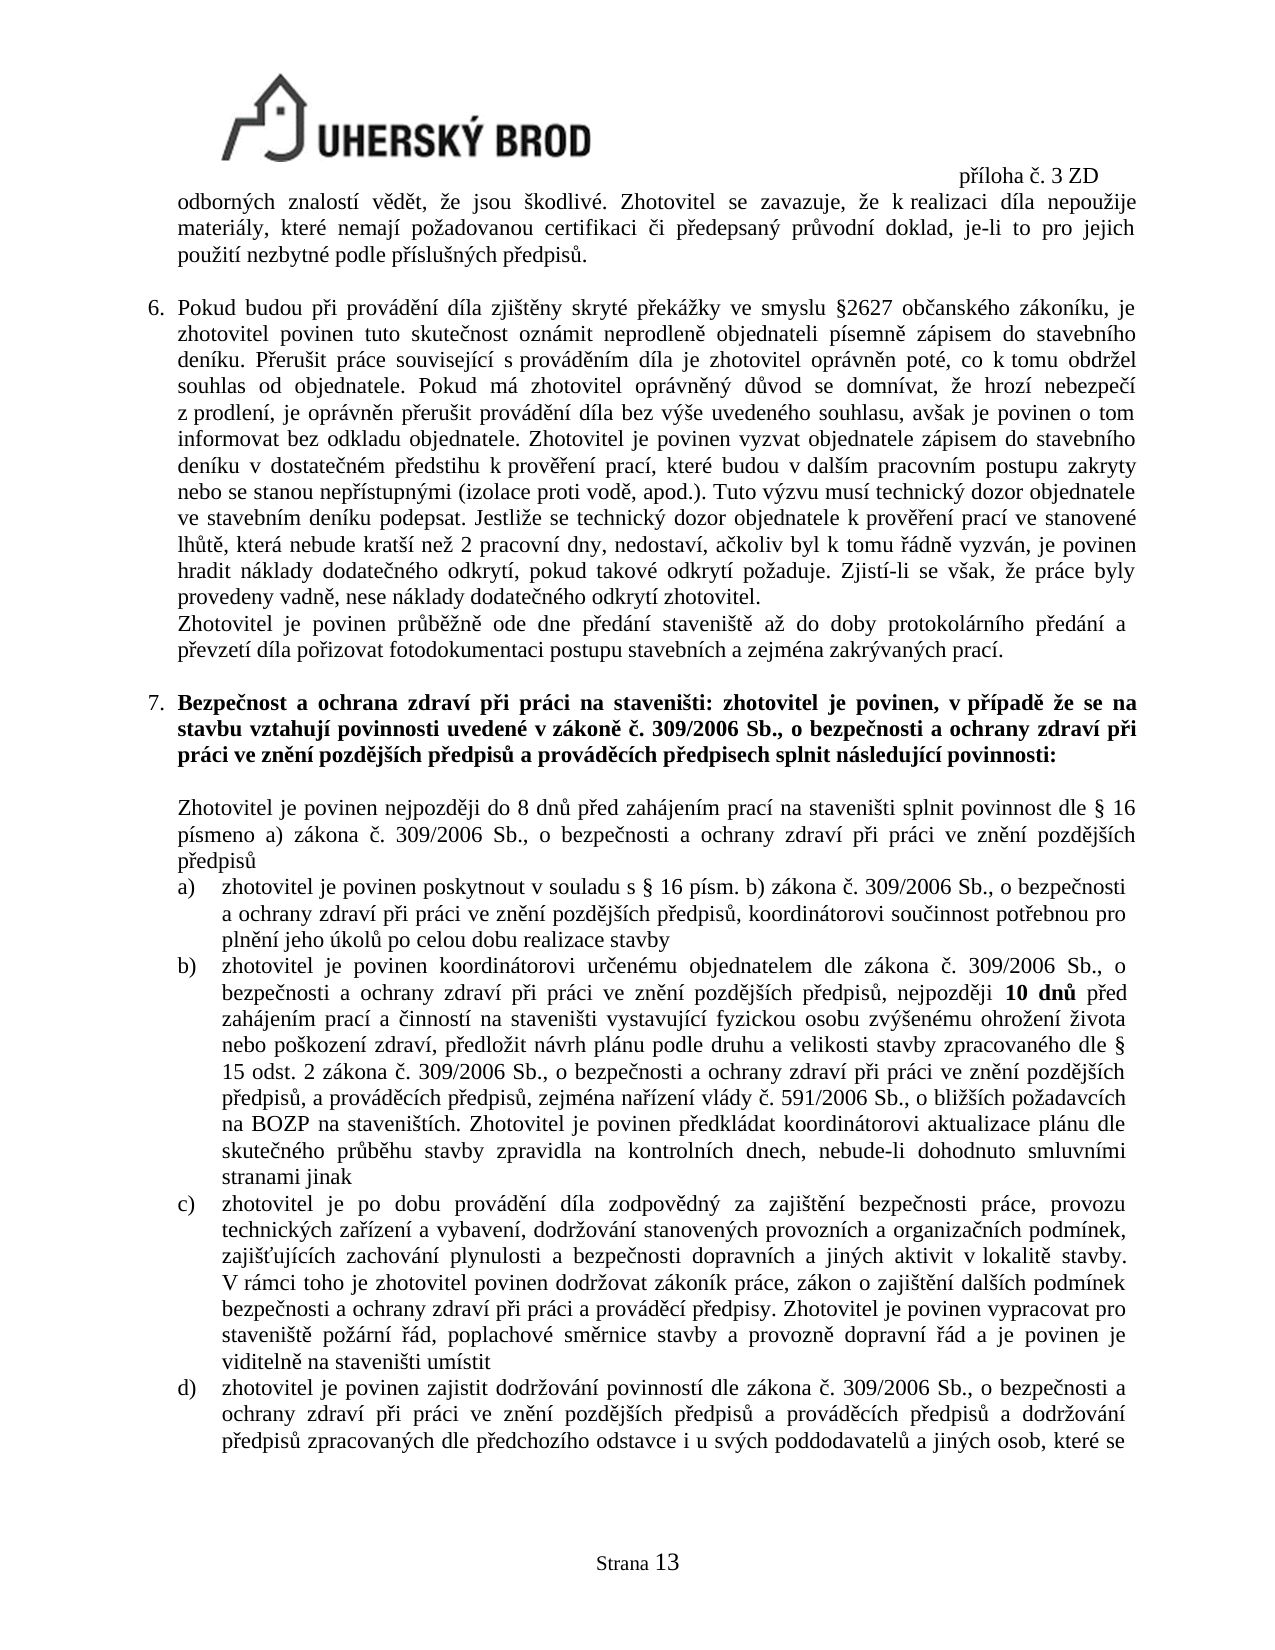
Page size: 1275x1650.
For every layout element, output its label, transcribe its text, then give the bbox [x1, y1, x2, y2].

list Pokud budou při provádění díla zjištěny skryté překážky ve smyslu §2627 občanského zákoníku, je zhotovitel povinen tuto skutečnost oznámit neprodleně objednateli písemně zápisem do stavebního deníku. Přerušit práce související s prováděním díla je zhotovitel oprávněn poté, co k tomu obdržel souhlas od objednatele. Pokud má zhotovitel oprávněný důvod se domnívat, že hrozí nebezpečí z prodlení, je oprávněn přerušit provádění díla bez výše uvedeného souhlasu, avšak je povinen o tom informovat bez odkladu objednatele. Zhotovitel je povinen vyzvat objednatele zápisem do stavebního deníku v dostatečném předstihu k prověření prací, které budou v dalším pracovním postupu zakryty nebo se stanou nepřístupnými (izolace proti vodě, apod.). Tuto výzvu musí technický dozor objednatele ve stavebním deníku podepsat. Jestliže se technický dozor objednatele k prověření prací ve stanovené lhůtě, která nebude kratší než 2 pracovní dny, nedostaví, ačkoliv byl k tomu řádně vyzván, je povinen hradit náklady dodatečného odkrytí, pokud takové odkrytí požaduje. Zjistí-li se však, že práce byly provedeny vadně, nese náklady dodatečného odkrytí zhotovitel. [148, 293, 1137, 610]
picture [221, 73, 591, 162]
list Bezpečnost a ochrana zdraví při práci na staveništi: zhotovitel je povinen, v případě že se na stavbu vztahují povinnosti uvedené v zákoně č. 309/2006 Sb., o bezpečnosti a ochrany zdraví při práci ve znění pozdějších předpisů a prováděcích předpisech splnit následující povinnosti: [148, 689, 1137, 768]
list zhotovitel je povinen poskytnout v souladu s § 16 písm. b) zákona č. 309/2006 Sb., o bezpečnosti a ochrany zdraví při práci ve znění pozdějších předpisů, koordinátorovi součinnost potřebnou pro plnění jeho úkolů po celou dobu realizace stavby [177, 873, 1127, 952]
list Zhotovitel je povinen průběžně ode dne předání staveniště až do doby protokolárního předání a převzetí díla pořizovat fotodokumentaci postupu stavebních a zejména zakrývaných prací. [177, 610, 1127, 662]
text Zhotovitel je povinen nejpozději do 8 dnů před zahájením prací na staveništi splnit povinnost dle § 16 písmeno a) zákona č. 309/2006 Sb., o bezpečnosti a ochrany zdraví při práci ve znění pozdějších předpisů [177, 794, 1137, 873]
list zhotovitel je povinen koordinátorovi určenému objednatelem dle zákona č. 309/2006 Sb., o bezpečnosti a ochrany zdraví při práci ve znění pozdějších předpisů, nejpozději 10 dnů před zahájením prací a činností na staveništi vystavující fyzickou osobu zvýšenému ohrožení života nebo poškození zdraví, předložit návrh plánu podle druhu a velikosti stavby zpracovaného dle § 15 odst. 2 zákona č. 309/2006 Sb., o bezpečnosti a ochrany zdraví při práci ve znění pozdějších předpisů, a prováděcích předpisů, zejména nařízení vlády č. 591/2006 Sb., o bližších požadavcích na BOZP na staveništích. Zhotovitel je povinen předkládat koordinátorovi aktualizace plánu dle skutečného průběhu stavby zpravidla na kontrolních dnech, nebude-li dohodnuto smluvními stranami jinak [177, 952, 1127, 1189]
list zhotovitel je po dobu provádění díla zodpovědný za zajištění bezpečnosti práce, provozu technických zařízení a vybavení, dodržování stanovených provozních a organizačních podmínek, zajišťujících zachování plynulosti a bezpečnosti dopravních a jiných aktivit v lokalitě stavby. V rámci toho je zhotovitel povinen dodržovat zákoník práce, zákon o zajištění dalších podmínek bezpečnosti a ochrany zdraví při práci a prováděcí předpisy. Zhotovitel je povinen vypracovat pro staveniště požární řád, poplachové směrnice stavby a provozně dopravní řád a je povinen je viditelně na staveništi umístit [177, 1189, 1127, 1374]
